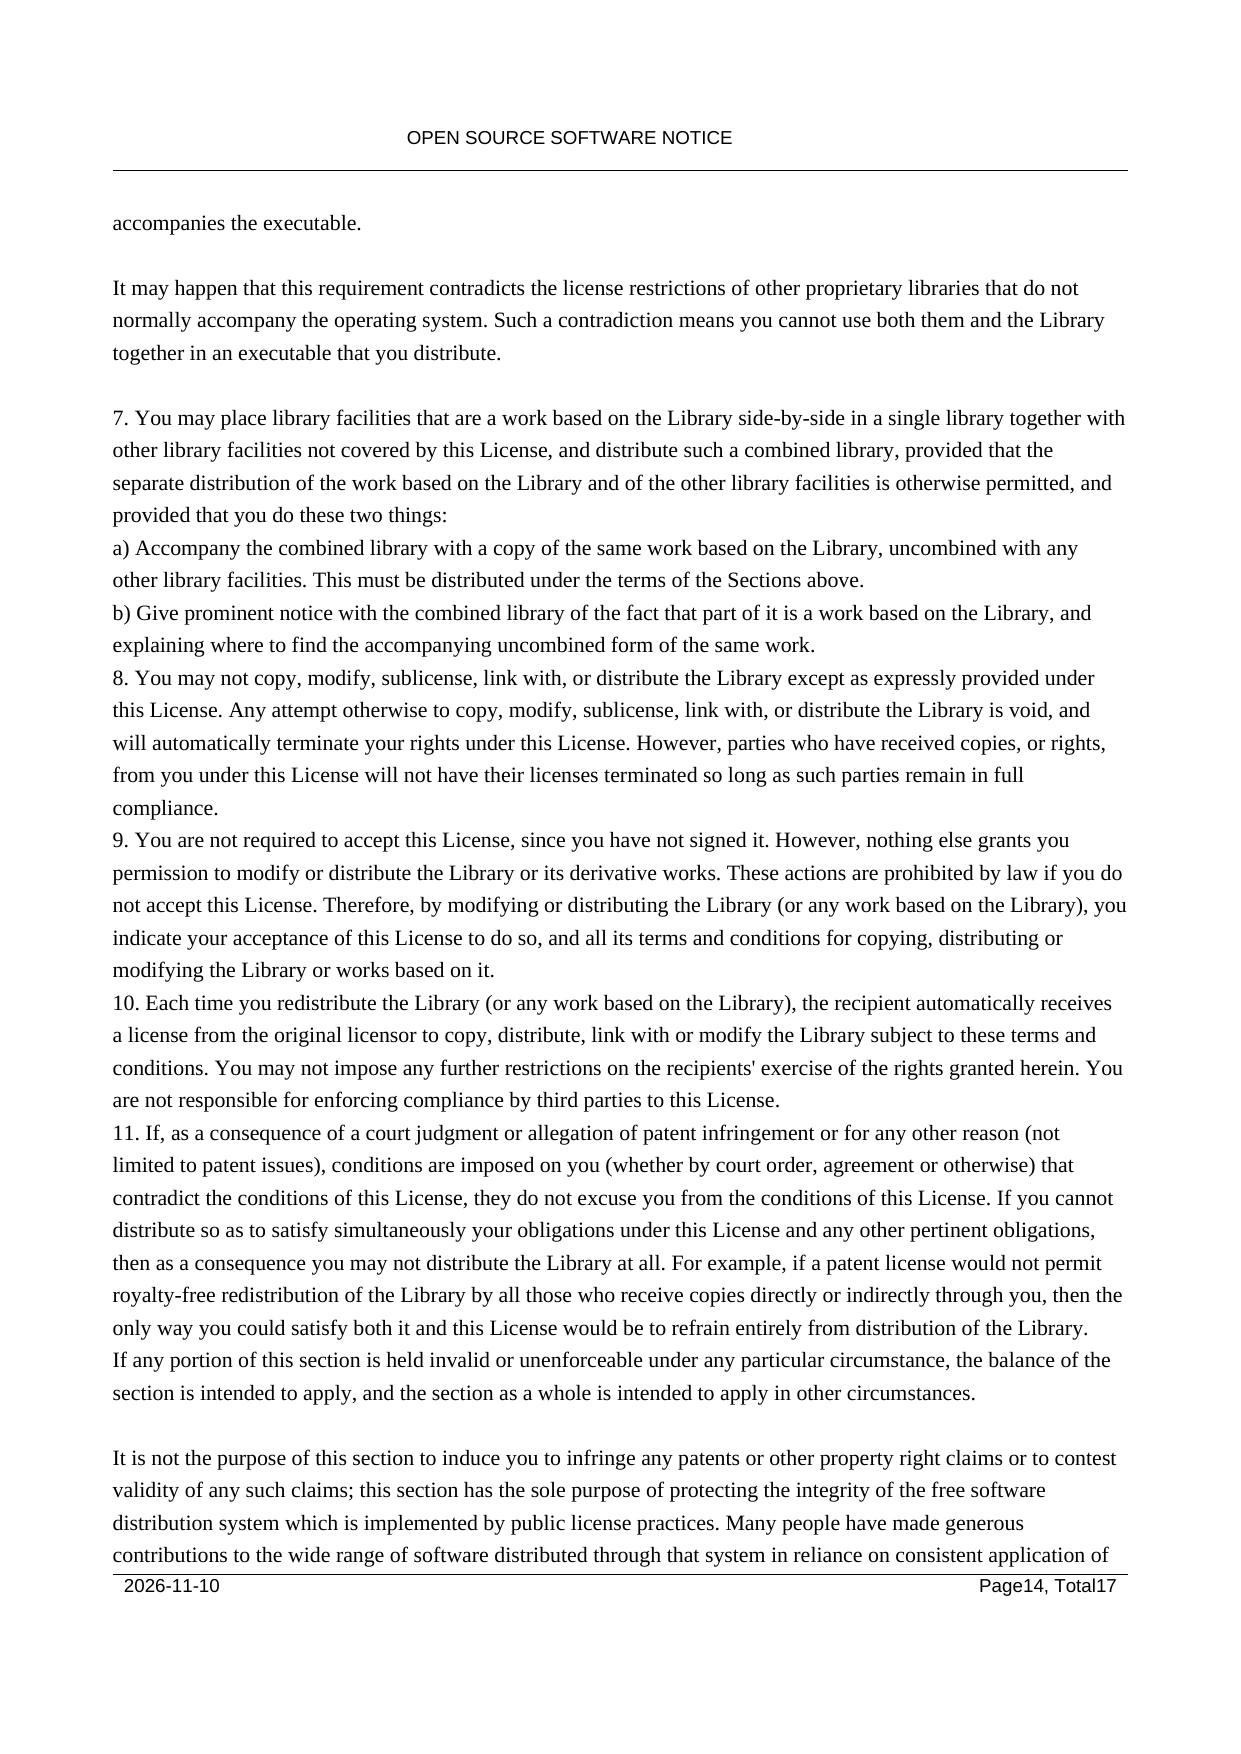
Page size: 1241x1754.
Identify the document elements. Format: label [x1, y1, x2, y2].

text [112, 206, 1128, 1571]
